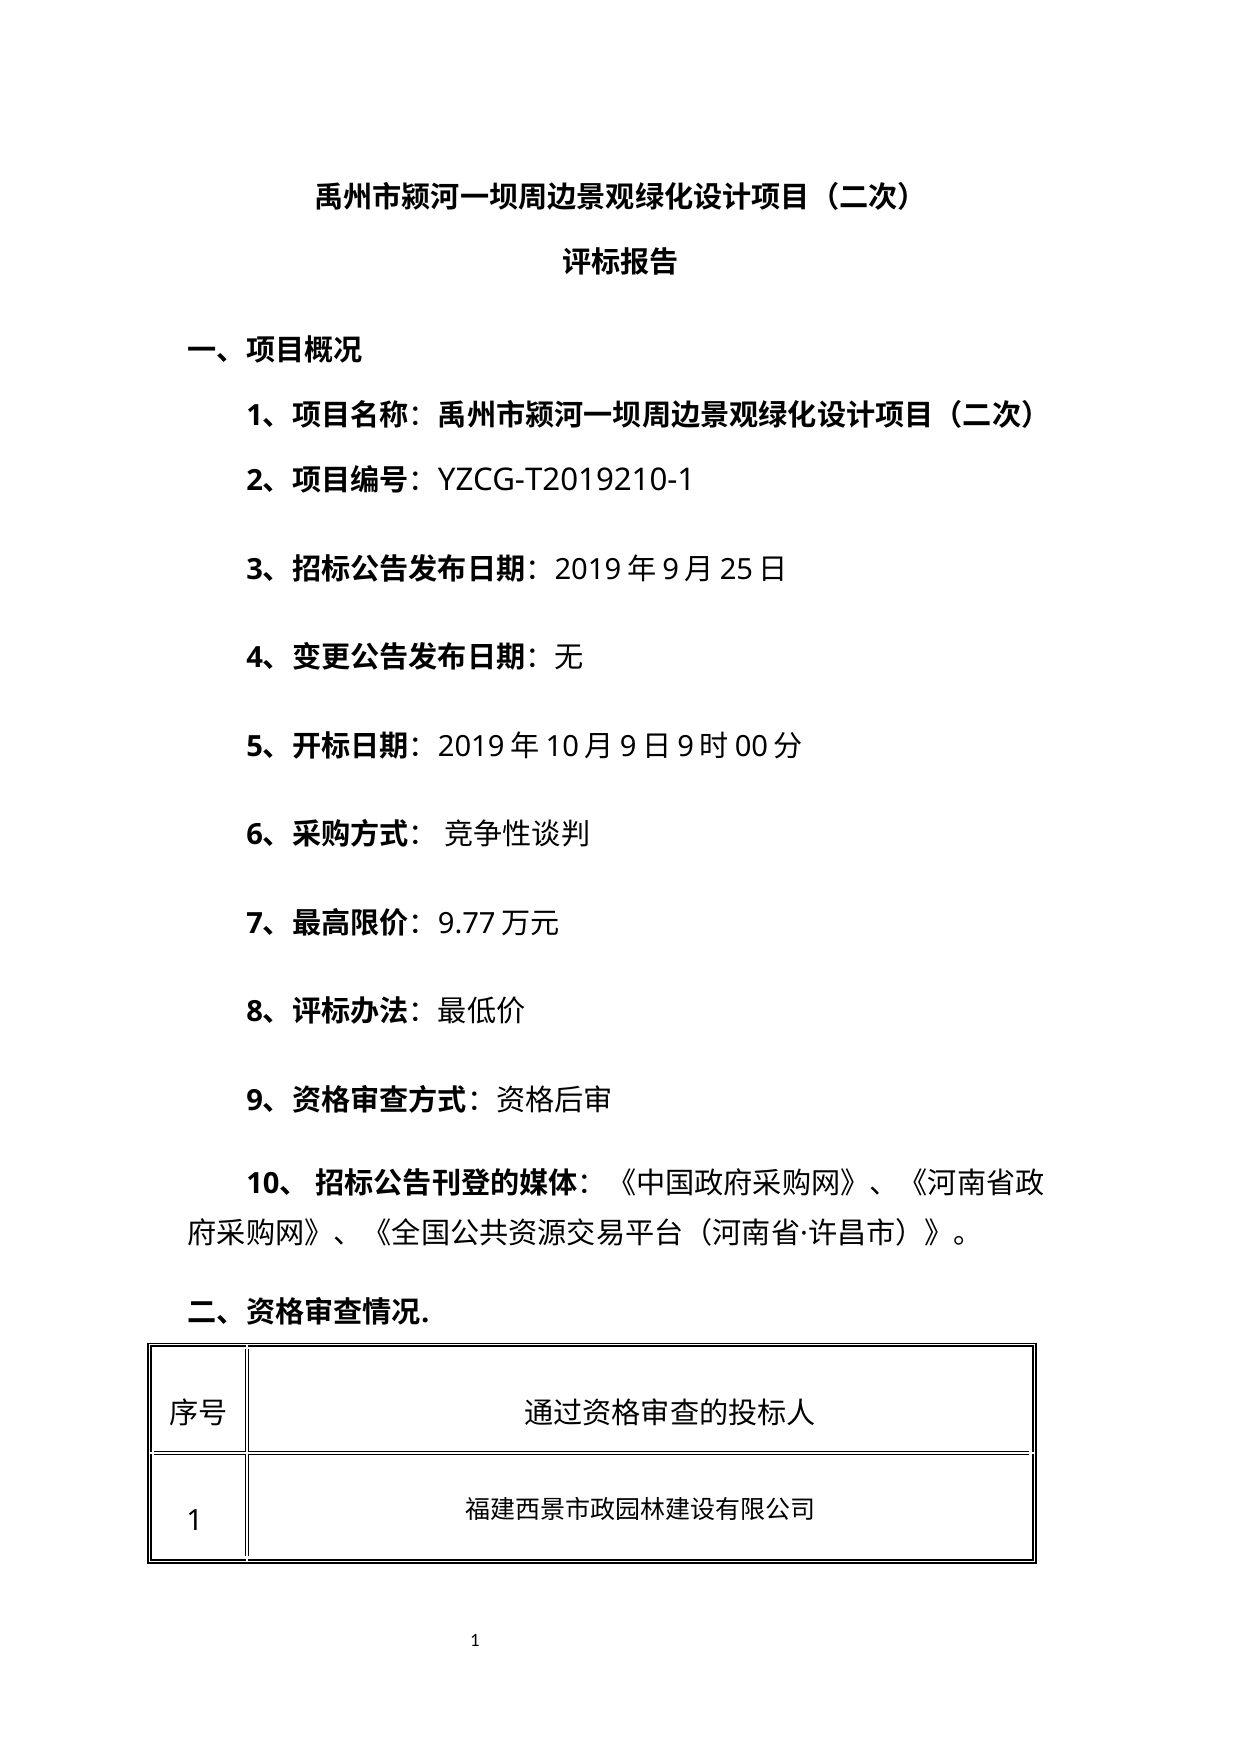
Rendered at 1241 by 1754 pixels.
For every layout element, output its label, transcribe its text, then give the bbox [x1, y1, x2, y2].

table_cell 1 [149, 1451, 247, 1559]
text 9、资格审查方式：资格后审 [187, 1065, 1053, 1130]
text 2、项目编号：YZCG-T2019210-1 [187, 446, 1053, 511]
text 一、项目概况 [187, 316, 1053, 381]
text 禹州市颍河一坝周边景观绿化设计项目（二次） [187, 162, 1053, 227]
table_header 通过资格审查的投标人 [247, 1346, 1032, 1451]
table_header 序号 [149, 1344, 247, 1451]
text 6、采购方式： 竞争性谈判 [187, 800, 1053, 865]
text 10、 招标公告刊登的媒体：《中国政府采购网》、《河南省政府采购网》、《全国公共资源交易平台（河南省·许昌市）》。 [187, 1154, 1053, 1254]
text 5、开标日期：2019年10月9日9时00分 [187, 711, 1053, 776]
text 1、项目名称：禹州市颍河一坝周边景观绿化设计项目（二次） [187, 381, 1053, 446]
text 4、变更公告发布日期：无 [187, 623, 1053, 688]
table_cell 福建西景市政园林建设有限公司 [247, 1451, 1034, 1559]
text 7、最高限价：9.77万元 [187, 888, 1053, 953]
text 评标报告 [187, 227, 1053, 292]
text 二、资格审查情况. [187, 1277, 1053, 1342]
text 8、评标办法：最低价 [187, 977, 1053, 1042]
text 3、招标公告发布日期：2019年9月25日 [187, 534, 1053, 599]
